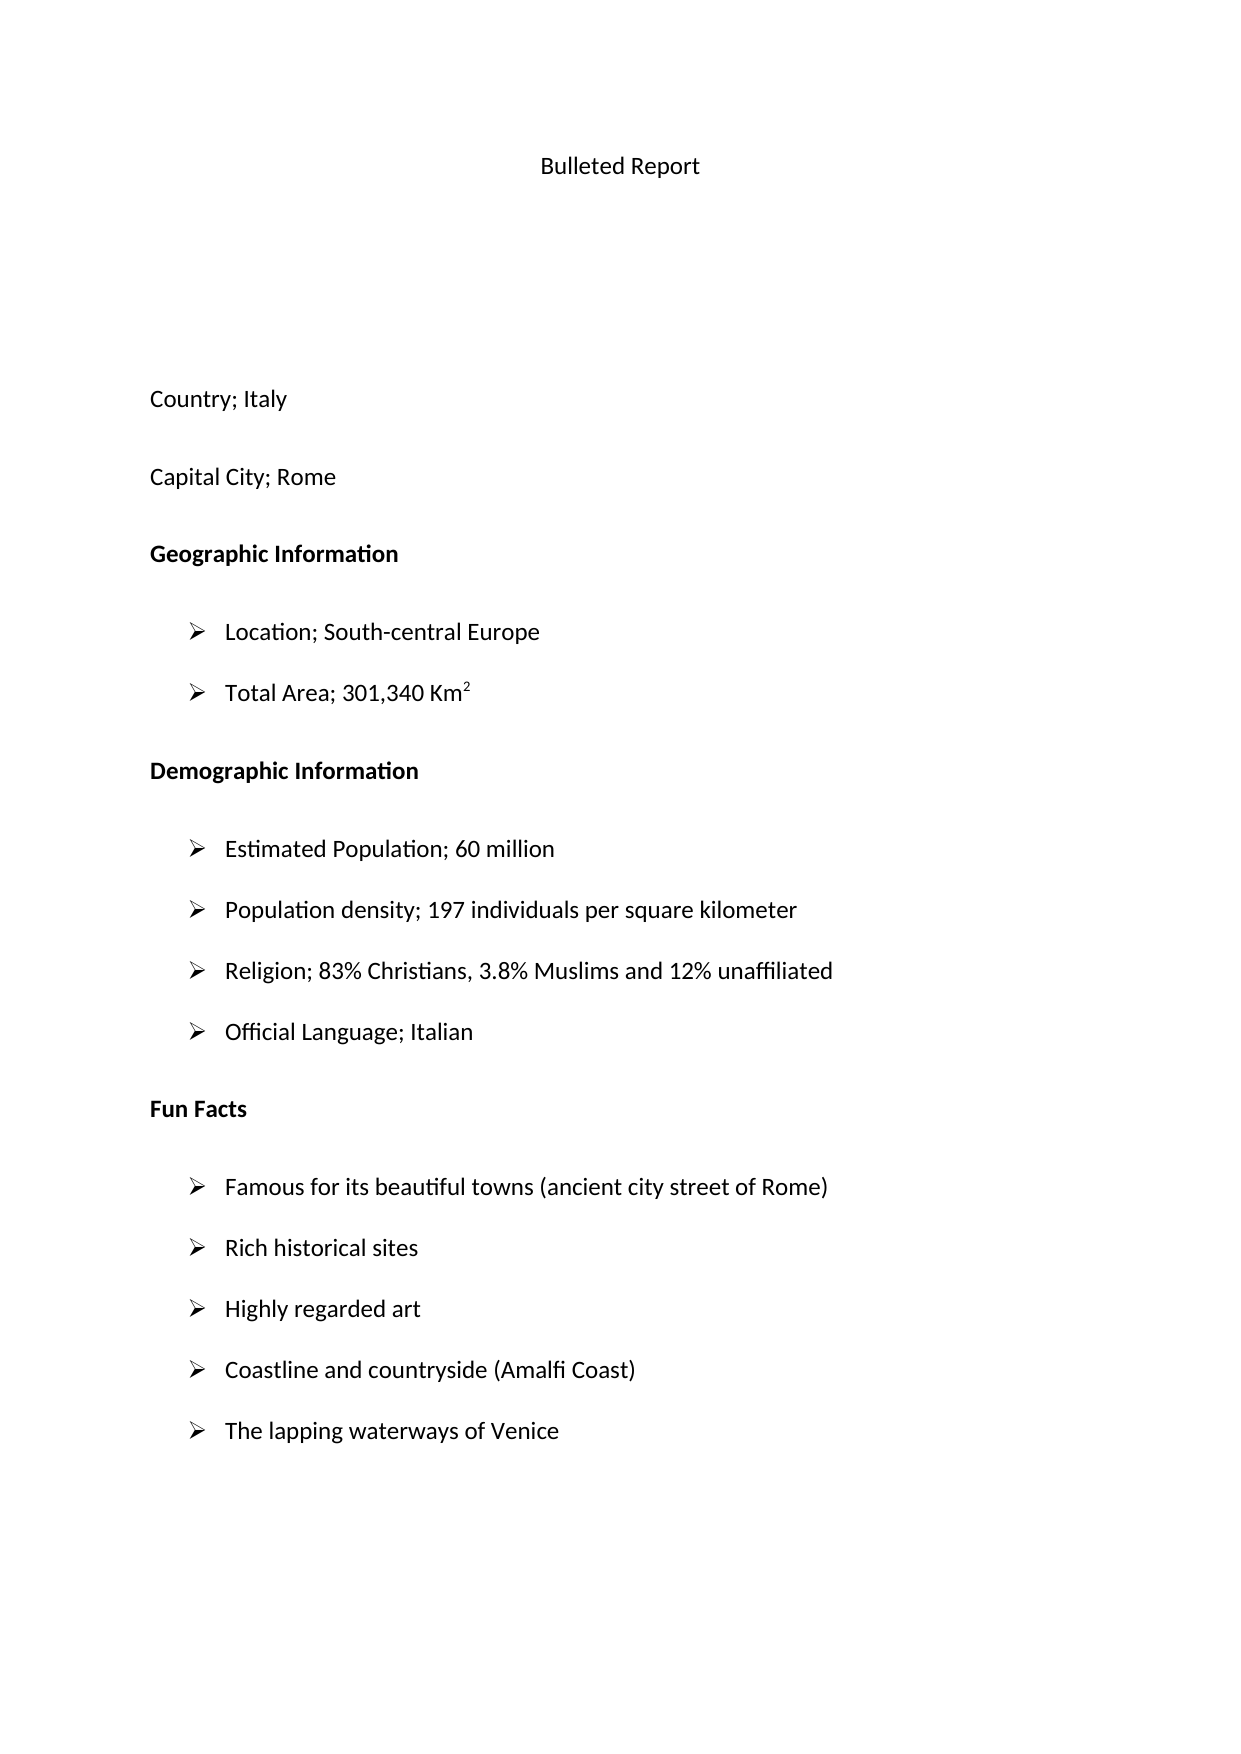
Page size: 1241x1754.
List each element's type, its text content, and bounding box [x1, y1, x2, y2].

text Fun Facts [150, 1093, 1090, 1124]
list Official Language; Italian [187, 1016, 1090, 1046]
text Bulleted Report [150, 150, 1090, 181]
text Geographic Information [150, 538, 1090, 569]
list Location; South-central Europe [187, 616, 1090, 647]
list Coastline and countryside (Amalfi Coast) [187, 1354, 1090, 1385]
list Religion; 83% Christians, 3.8% Muslims and 12% unaffiliated [187, 955, 1090, 985]
list Highly regarded art [187, 1293, 1090, 1324]
text Capital City; Rome [150, 461, 1090, 491]
text Demographic Information [150, 755, 1090, 786]
list Population density; 197 individuals per square kilometer [187, 894, 1090, 924]
list Famous for its beautiful towns (ancient city street of Rome) [187, 1171, 1090, 1202]
text Country; Italy [150, 383, 1090, 414]
list The lapping waterways of Venice [187, 1415, 1090, 1446]
list Total Area; 301,340 Km2 [187, 677, 1090, 708]
list Estimated Population; 60 million [187, 833, 1090, 863]
list Rich historical sites [187, 1232, 1090, 1263]
